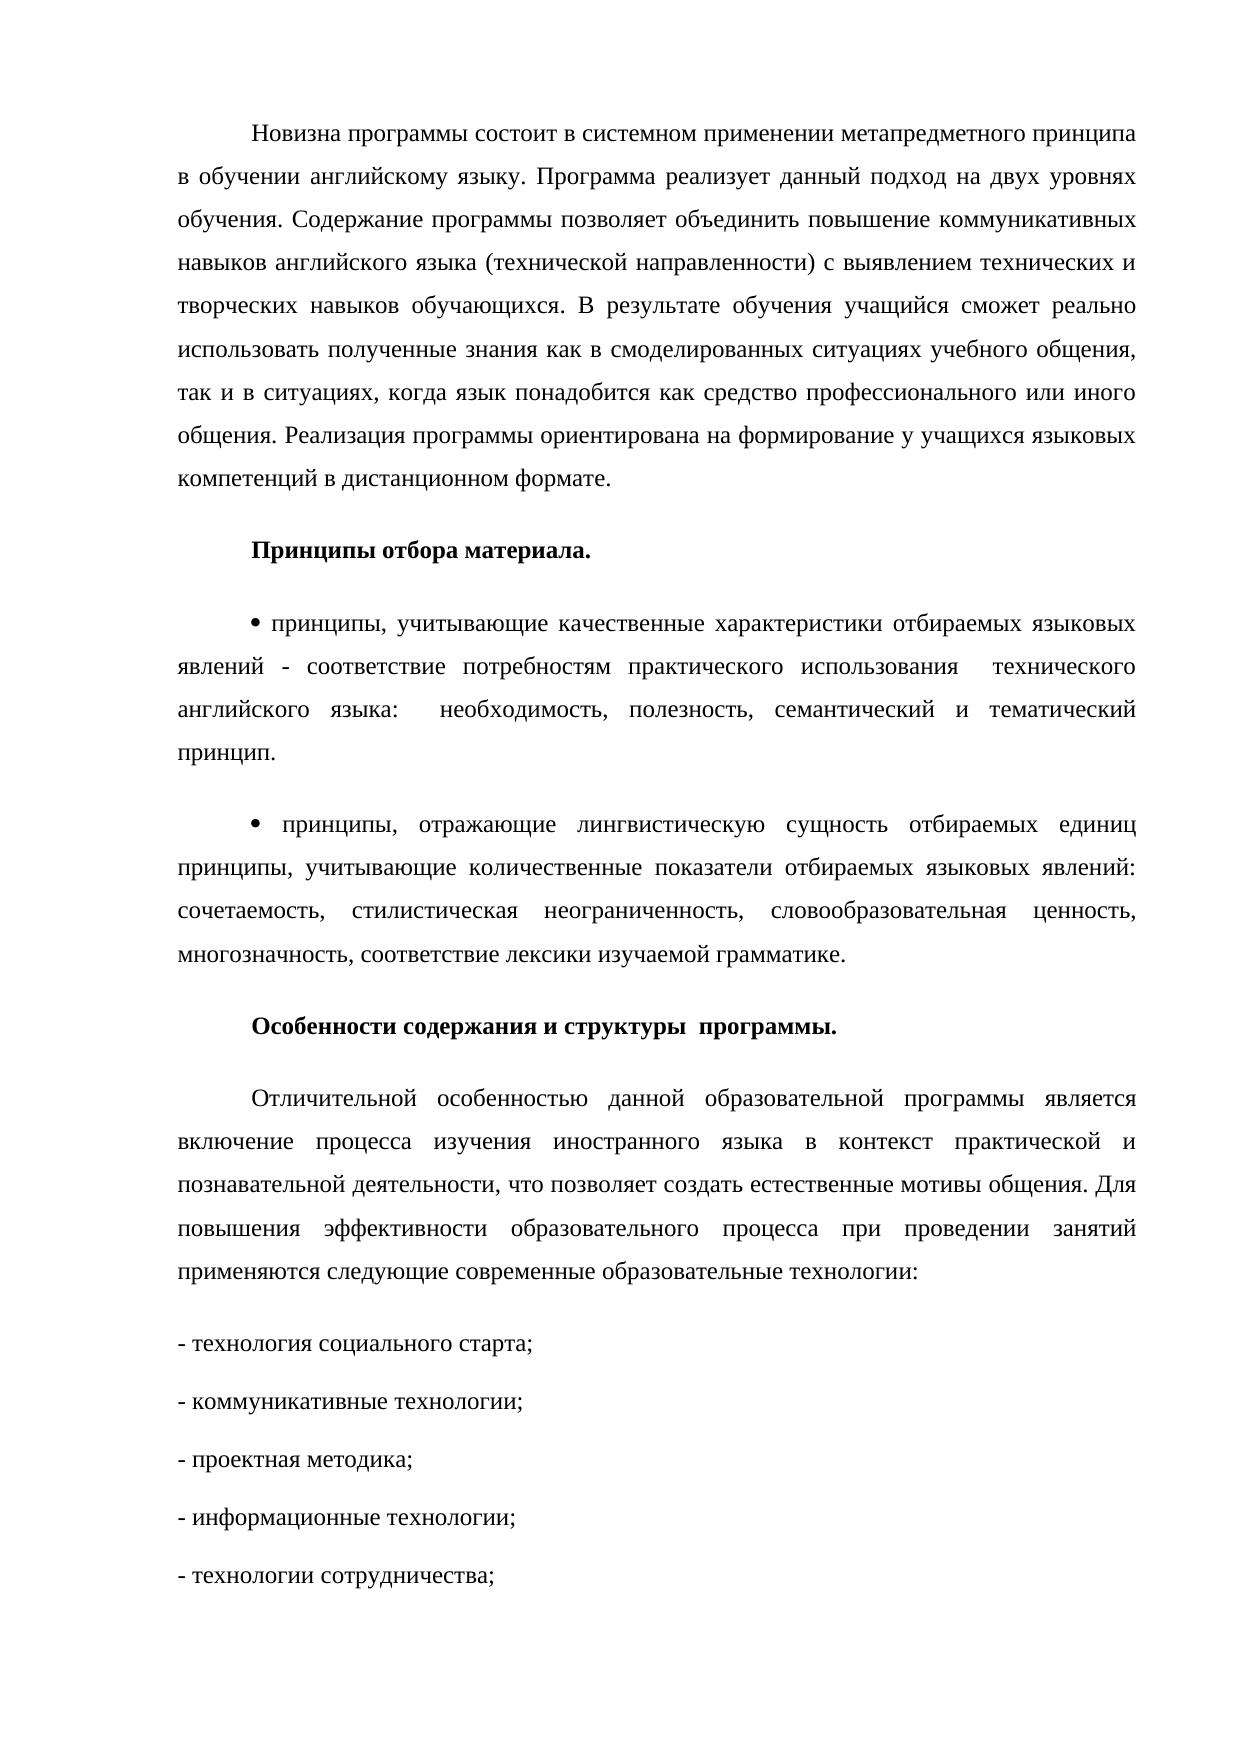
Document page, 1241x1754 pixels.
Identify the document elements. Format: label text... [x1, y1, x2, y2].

text · принципы, учитывающие качественные характеристики отбираемых языковых явлений - соответствие потребностям практического использования технического английского языка: необходимость, полезность, семантический и тематический принцип. [177, 608, 1137, 766]
text - технология социального старта; [177, 1328, 1137, 1357]
text Новизна программы состоит в системном применении метапредметного принципа в обучении английскому языку. Программа реализует данный подход на двух уровнях обучения. Содержание программы позволяет объединить повышение коммуникативных навыков английского языка (технической направленности) с выявлением технических и творческих навыков обучающихся. В результате обучения учащийся сможет реально использовать полученные знания как в смоделированных ситуациях учебного общения, так и в ситуациях, когда язык понадобится как средство профессионального или иного общения. Реализация программы ориентирована на формирование у учащихся языковых компетенций в дистанционном формате. [177, 118, 1137, 492]
text · принципы, отражающие лингвистическую сущность отбираемых единиц принципы, учитывающие количественные показатели отбираемых языковых явлений: сочетаемость, стилистическая неограниченность, словообразовательная ценность, многозначность, соответствие лексики изучаемой грамматике. [177, 809, 1137, 967]
text - технологии сотрудничества; [177, 1560, 1137, 1588]
text - информационные технологии; [177, 1502, 1137, 1531]
text Принципы отбора материала. [177, 535, 1137, 564]
text Особенности содержания и структуры программы. [177, 1011, 1137, 1040]
text Отличительной особенностью данной образовательной программы является включение процесса изучения иностранного языка в контекст практической и познавательной деятельности, что позволяет создать естественные мотивы общения. Для повышения эффективности образовательного процесса при проведении занятий применяются следующие современные образовательные технологии: [177, 1083, 1137, 1284]
text - проектная методика; [177, 1444, 1137, 1473]
text - коммуникативные технологии; [177, 1386, 1137, 1415]
